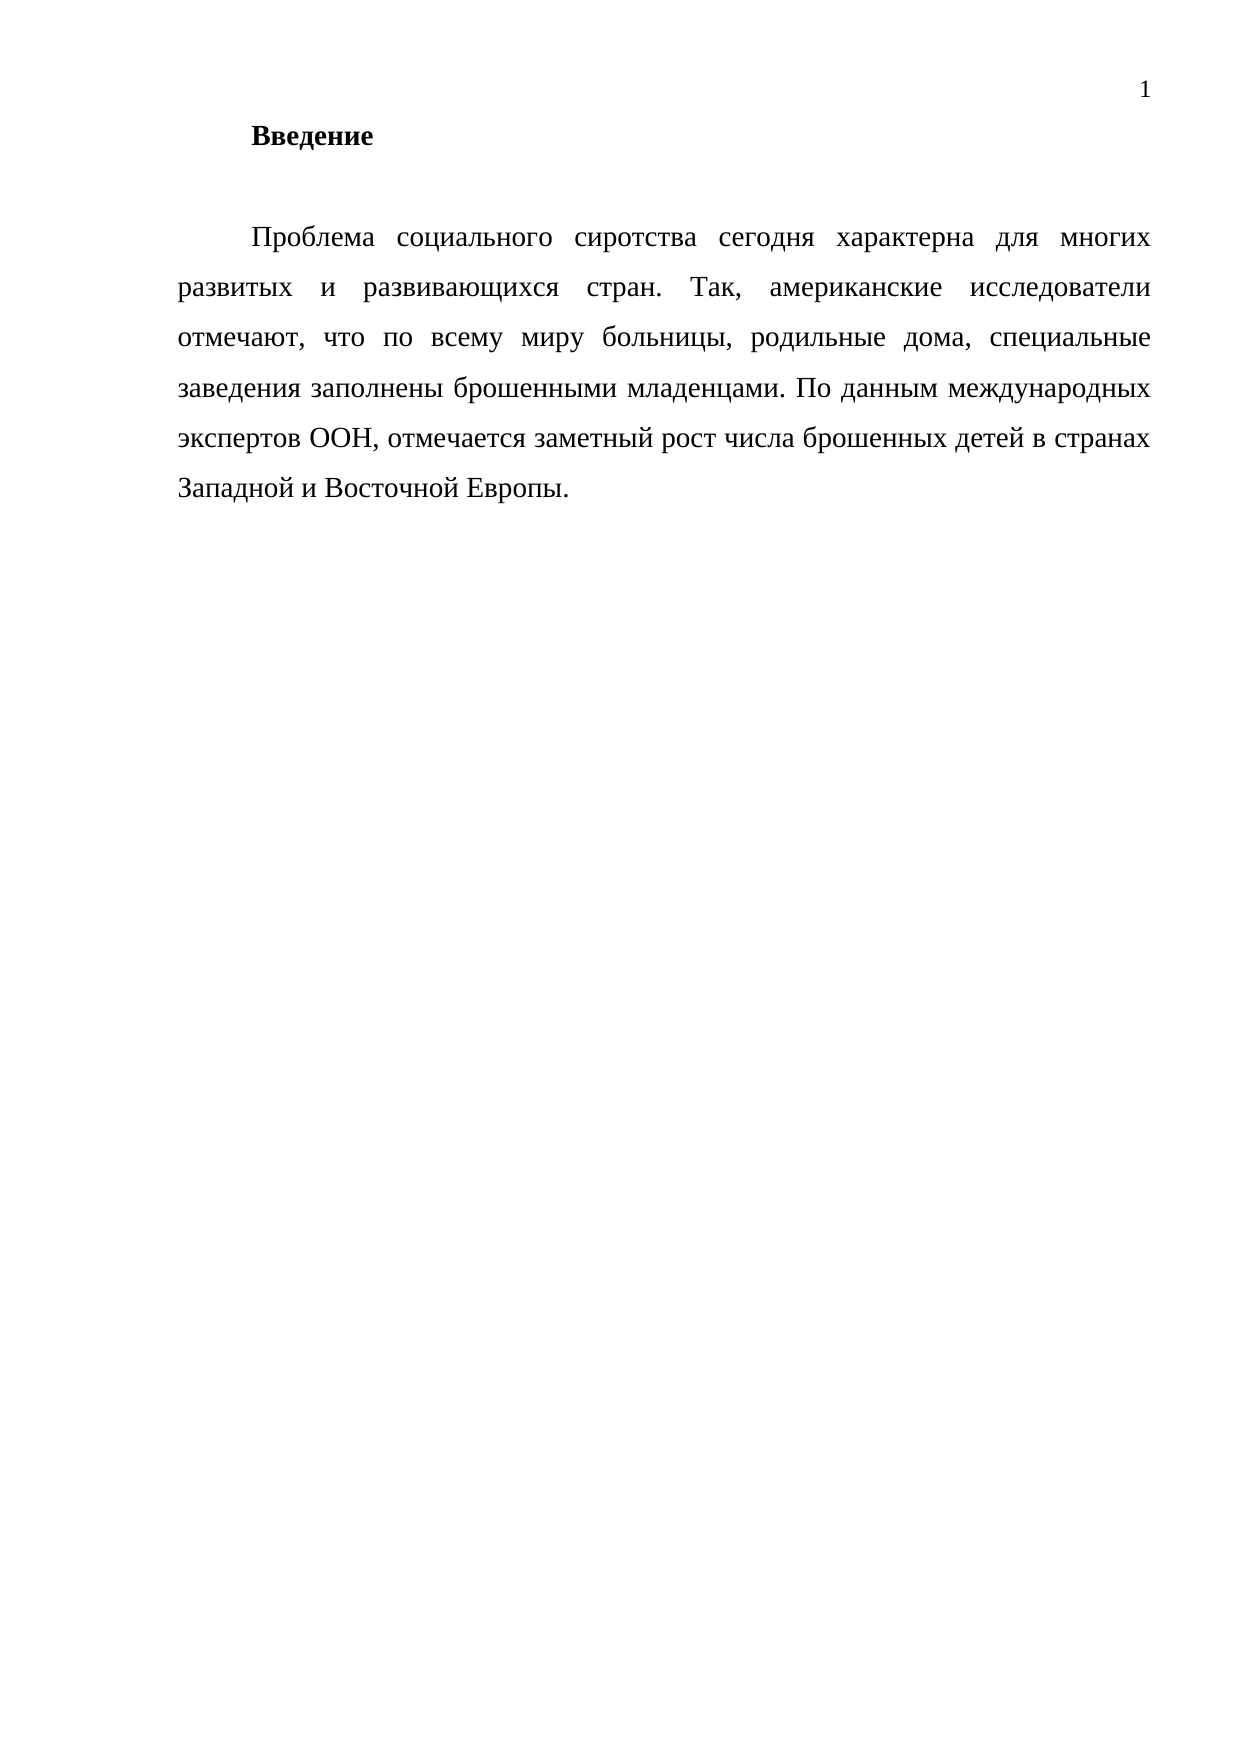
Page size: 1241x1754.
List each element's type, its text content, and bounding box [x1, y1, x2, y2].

text Проблема социального сиротства сегодня характерна для многих развитых и развивающихся стран. Так, американские исследователи отмечают, что по всему миру больницы, родильные дома, специальные заведения заполнены брошенными младенцами. По данным международных экспертов ООН, отмечается заметный рост числа брошенных детей в странах Западной и Восточной Европы. [177, 219, 1152, 504]
text Введение [177, 118, 1152, 152]
